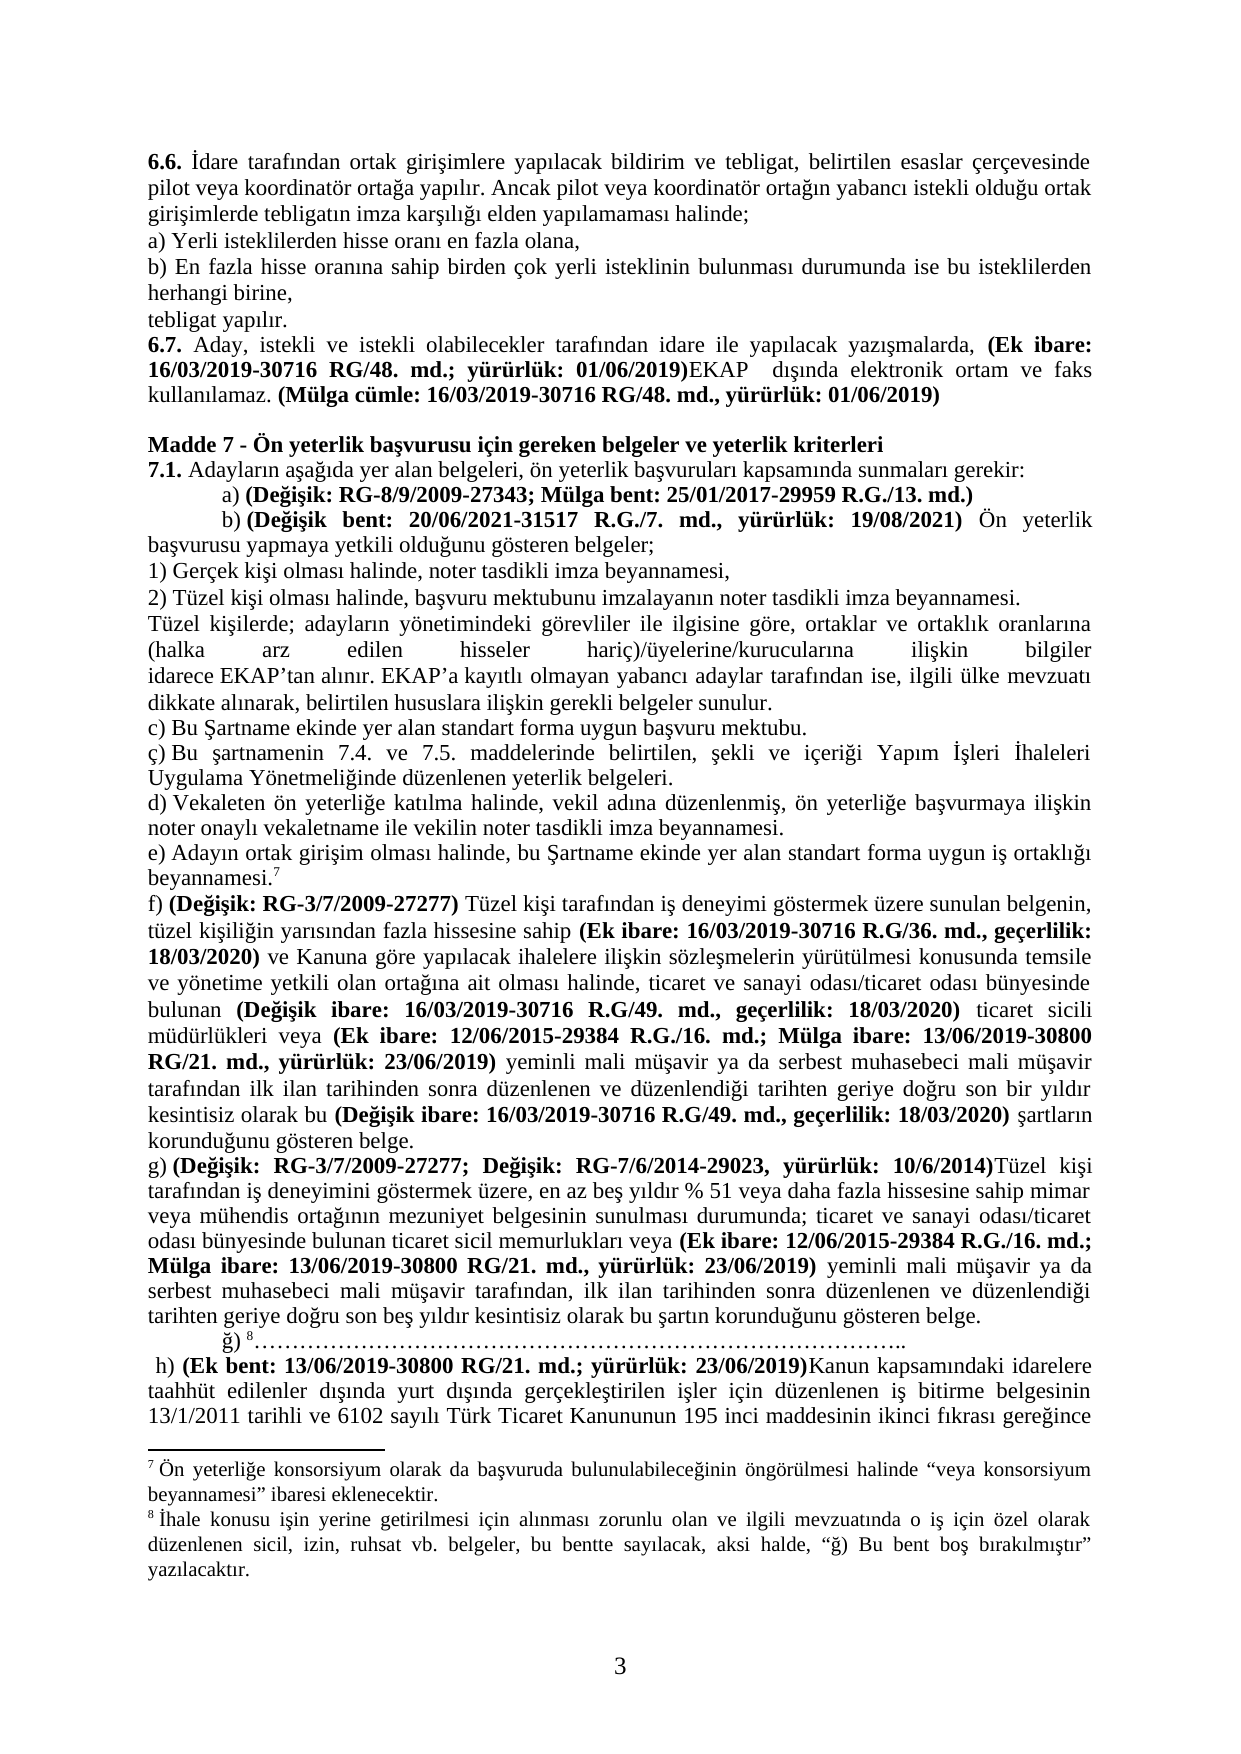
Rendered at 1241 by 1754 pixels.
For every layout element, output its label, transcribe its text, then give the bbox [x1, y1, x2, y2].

text ğ) ………………………………………………………………………….. [148, 1329, 1092, 1354]
text c) Bu Şartname ekinde yer alan standart forma uygun başvuru mektubu. [148, 715, 1092, 740]
text b) (Değişik bent: 20/06/2021-31517 R.G./7. md., yürürlük: 19/08/2021) Ön yeterlik başvurusu yapmaya yetkili olduğunu gösteren belgeler; [148, 507, 1092, 557]
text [148, 1354, 1092, 1429]
text b) En fazla hisse oranına sahip birden çok yerli isteklinin bulunması durumunda ise bu isteklilerden herhangi birine, [148, 253, 1092, 306]
text 1) Gerçek kişi olması halinde, noter tasdikli imza beyannamesi, [148, 557, 1092, 583]
text 7.1. Adayların aşağıda yer alan belgeleri, ön yeterlik başvuruları kapsamında sunmaları gerekir: [148, 457, 1092, 482]
text f) (Değişik: RG-3/7/2009-27277) Tüzel kişi tarafından iş deneyimi göstermek üzere sunulan belgenin, tüzel kişiliğin yarısından fazla hissesine sahip (Ek ibare: 16/03/2019-30716 R.G/36. md., geçerlilik: 18/03/2020) ve Kanuna göre yapılacak ihalelere ilişkin sözleşmelerin yürütülmesi konusunda temsile ve yönetime yetkili olan ortağına ait olması halinde, ticaret ve sanayi odası/ticaret odası bünyesinde bulunan (Değişik ibare: 16/03/2019-30716 R.G/49. md., geçerlilik: 18/03/2020) ticaret sicili müdürlükleri veya (Ek ibare: 12/06/2015-29384 R.G./16. md.; Mülga ibare: 13/06/2019-30800 RG/21. md., yürürlük: 23/06/2019) yeminli mali müşavir ya da serbest muhasebeci mali müşavir tarafından ilk ilan tarihinden sonra düzenlenen ve düzenlendiği tarihten geriye doğru son bir yıldır kesintisiz olarak bu (Değişik ibare: 16/03/2019-30716 R.G/49. md., geçerlilik: 18/03/2020) şartların korunduğunu gösteren belge. [148, 890, 1092, 1154]
text g) (Değişik: RG-3/7/2009-27277; Değişik: RG-7/6/2014-29023, yürürlük: 10/6/2014)Tüzel kişi tarafından iş deneyimini göstermek üzere, en az beş yıldır % 51 veya daha fazla hissesine sahip mimar veya mühendis ortağının mezuniyet belgesinin sunulması durumunda; ticaret ve sanayi odası/ticaret odası bünyesinde bulunan ticaret sicil memurlukları veya (Ek ibare: 12/06/2015-29384 R.G./16. md.; Mülga ibare: 13/06/2019-30800 RG/21. md., yürürlük: 23/06/2019) yeminli mali müşavir ya da serbest muhasebeci mali müşavir tarafından, ilk ilan tarihinden sonra düzenlenen ve düzenlendiği tarihten geriye doğru son beş yıldır kesintisiz olarak bu şartın korunduğunu gösteren belge. [148, 1154, 1092, 1329]
text Tüzel kişilerde; adayların yönetimindeki görevliler ile ilgisine göre, ortaklar ve ortaklık oranlarına (halka arz edilen hisseler hariç)/üyelerine/kurucularına ilişkin bilgiler idarece EKAP’tan alınır. EKAP’a kayıtlı olmayan yabancı adaylar tarafından ise, ilgili ülke mevzuatı dikkate alınarak, belirtilen hususlara ilişkin gerekli belgeler sunulur. [148, 610, 1092, 715]
text a) (Değişik: RG-8/9/2009-27343; Mülga bent: 25/01/2017-29959 R.G./13. md.) [148, 482, 1092, 507]
text d) Vekaleten ön yeterliğe katılma halinde, vekil adına düzenlenmiş, ön yeterliğe başvurmaya ilişkin noter onaylı vekaletname ile vekilin noter tasdikli imza beyannamesi. [148, 790, 1092, 840]
text e) Adayın ortak girişim olması halinde, bu Şartname ekinde yer alan standart forma uygun iş ortaklığı beyannamesi. [148, 840, 1092, 890]
text 6.7. Aday, istekli ve istekli olabilecekler tarafından idare ile yapılacak yazışmalarda, (Ek ibare: 16/03/2019-30716 RG/48. md.; yürürlük: 01/06/2019)EKAP dışında elektronik ortam ve faks kullanılamaz. (Mülga cümle: 16/03/2019-30716 RG/48. md., yürürlük: 01/06/2019) [148, 332, 1092, 407]
text tebligat yapılır. [148, 306, 1092, 332]
text 2) Tüzel kişi olması halinde, başvuru mektubunu imzalayanın noter tasdikli imza beyannamesi. [148, 583, 1092, 610]
text Madde 7 - Ön yeterlik başvurusu için gereken belgeler ve yeterlik kriterleri [148, 432, 1092, 457]
text ç) Bu şartnamenin 7.4. ve 7.5. maddelerinde belirtilen, şekli ve içeriği Yapım İşleri İhaleleri Uygulama Yönetmeliğinde düzenlenen yeterlik belgeleri. [148, 740, 1092, 790]
text 6.6. İdare tarafından ortak girişimlere yapılacak bildirim ve tebligat, belirtilen esaslar çerçevesinde pilot veya koordinatör ortağa yapılır. Ancak pilot veya koordinatör ortağın yabancı istekli olduğu ortak girişimlerde tebligatın imza karşılığı elden yapılamaması halinde; [148, 148, 1092, 227]
text a) Yerli isteklilerden hisse oranı en fazla olana, [148, 227, 1092, 253]
